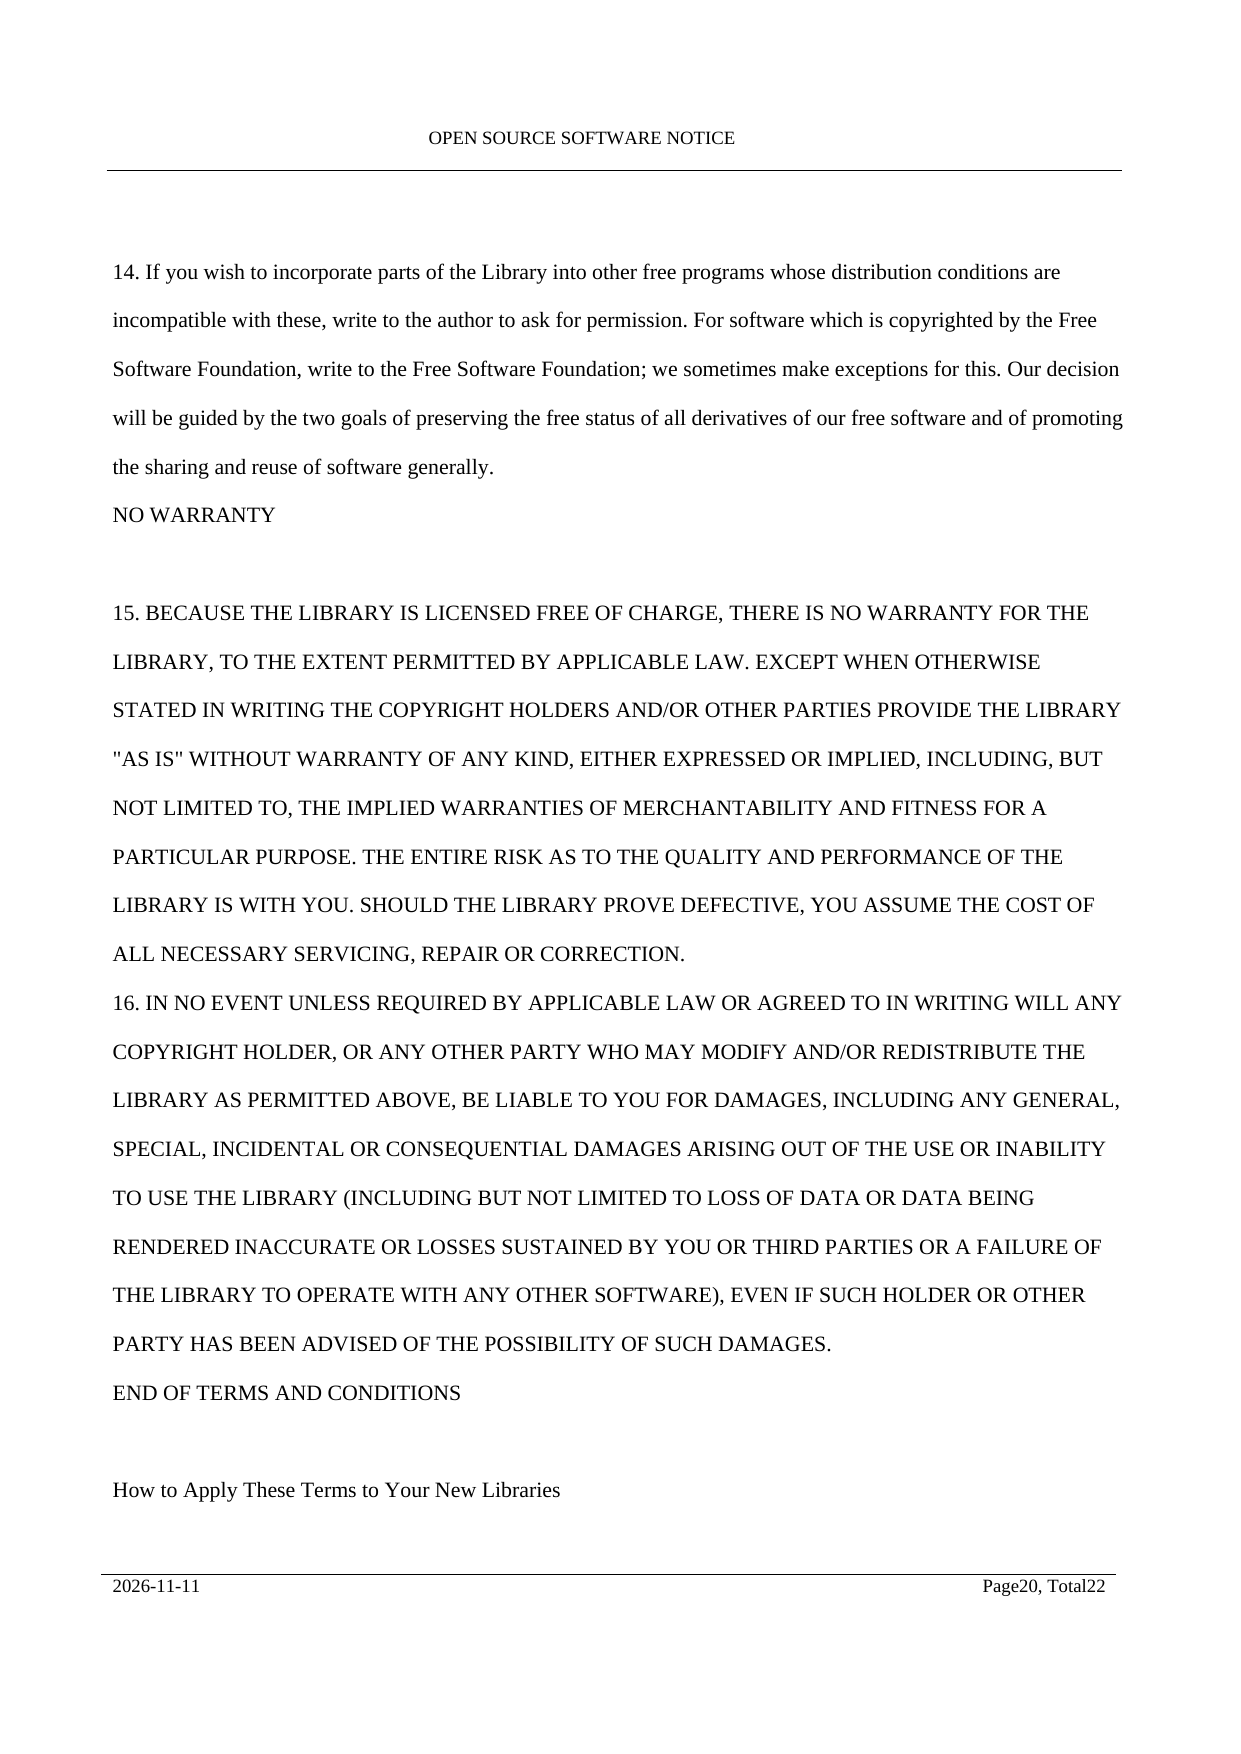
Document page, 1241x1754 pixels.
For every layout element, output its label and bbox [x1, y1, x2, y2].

text [112, 206, 1128, 1506]
